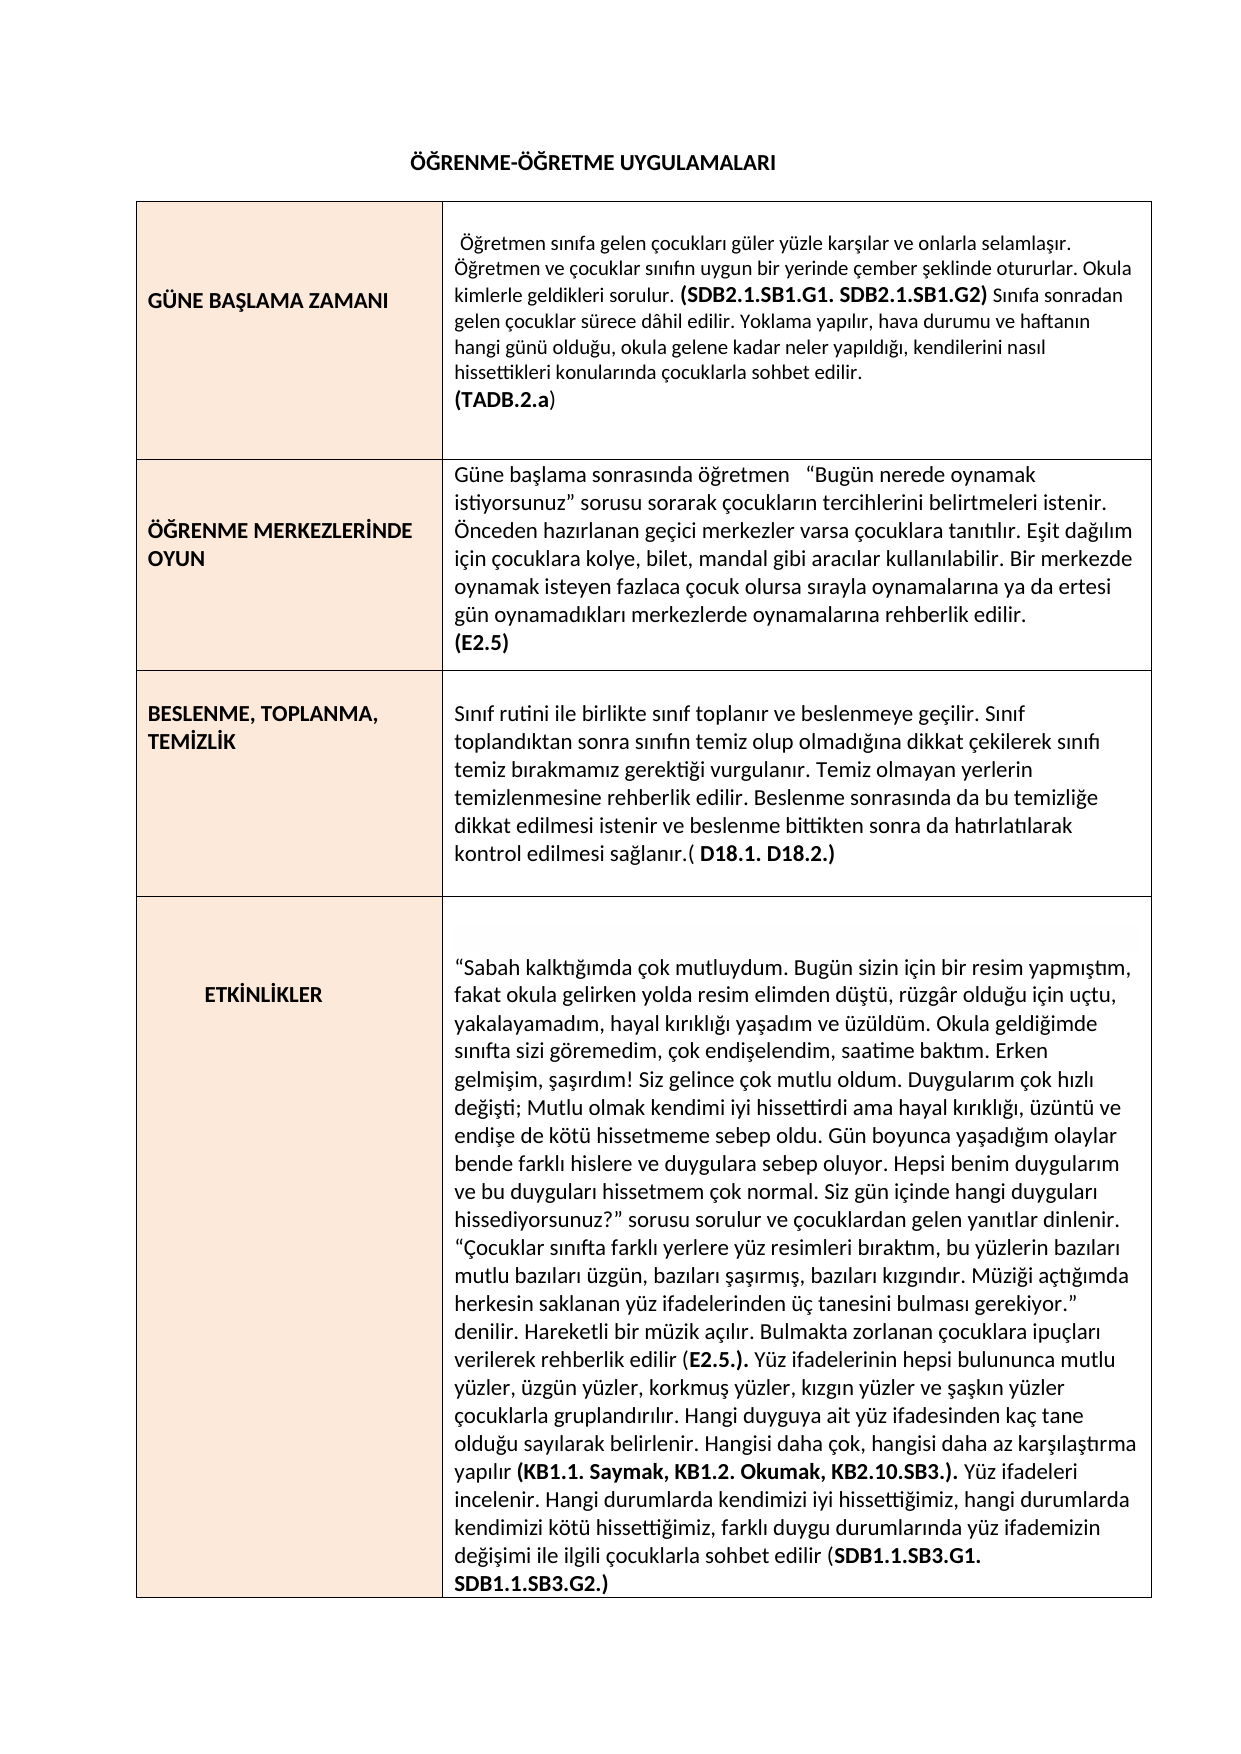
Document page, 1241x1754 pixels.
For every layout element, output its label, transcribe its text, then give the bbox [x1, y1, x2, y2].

table_header GÜNE BAŞLAMA ZAMANI [137, 202, 442, 459]
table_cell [443, 897, 1151, 1597]
text ÖĞRENME-ÖĞRETME UYGULAMALARI [148, 148, 1093, 176]
table_cell Sınıf rutini ile birlikte sınıf toplanır ve beslenmeye geçilir. Sınıf toplandıktan sonra sınıfın temiz olup olmadığına dikkat çekilerek sınıfı temiz bırakmamız gerektiği vurgulanır. Temiz olmayan yerlerin temizlenmesine rehberlik edilir. Beslenme sonrasında da bu temizliğe dikkat edilmesi istenir ve beslenme bittikten sonra da hatırlatılarak kontrol edilmesi sağlanır.( D18.1. D18.2.) [443, 671, 1151, 896]
table_cell Güne başlama sonrasında öğretmen “Bugün nerede oynamak istiyorsunuz” sorusu sorarak çocukların tercihlerini belirtmeleri istenir. Önceden hazırlanan geçici merkezler varsa çocuklara tanıtılır. Eşit dağılım için çocuklara kolye, bilet, mandal gibi aracılar kullanılabilir. Bir merkezde oynamak isteyen fazlaca çocuk olursa sırayla oynamalarına ya da ertesi gün oynamadıkları merkezlerde oynamalarına rehberlik edilir. (E2.5) [443, 460, 1151, 670]
table_header Öğretmen sınıfa gelen çocukları güler yüzle karşılar ve onlarla selamlaşır. Öğretmen ve çocuklar sınıfın uygun bir yerinde çember şeklinde otururlar. Okula kimlerle geldikleri sorulur. (SDB2.1.SB1.G1. SDB2.1.SB1.G2) Sınıfa sonradan gelen çocuklar sürece dâhil edilir. Yoklama yapılır, hava durumu ve haftanın hangi günü olduğu, okula gelene kadar neler yapıldığı, kendilerini nasıl hissettikleri konularında çocuklarla sohbet edilir. (TADB.2.a) [443, 202, 1151, 459]
table_cell ETKİNLİKLER [137, 897, 442, 1597]
table_cell BESLENME, TOPLANMA, TEMİZLİK [137, 671, 442, 896]
table_cell ÖĞRENME MERKEZLERİNDE OYUN [137, 460, 442, 670]
